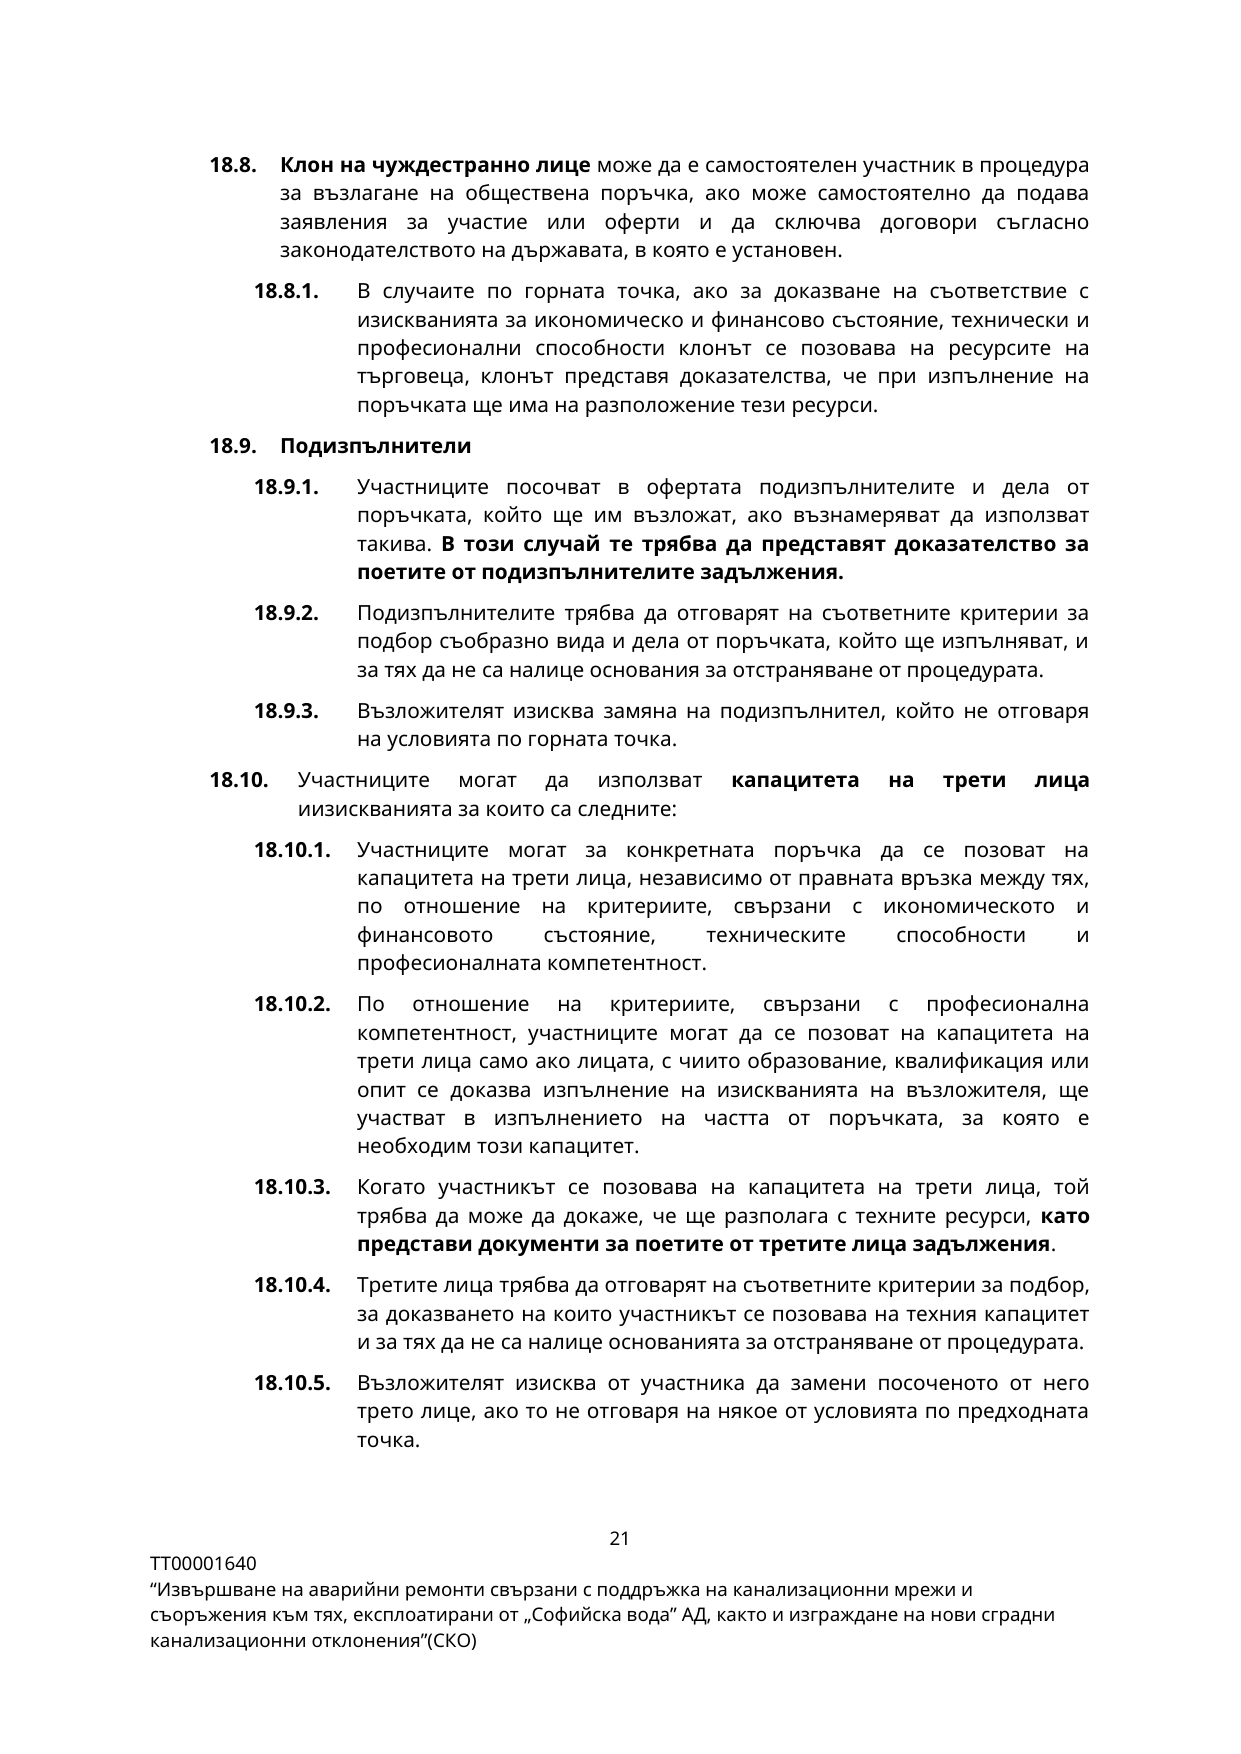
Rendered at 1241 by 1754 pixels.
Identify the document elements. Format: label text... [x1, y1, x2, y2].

list Клон на чуждестранно лице може да е самостоятелен участник в процедура за възлагане на обществена поръчка, ако може самостоятелно да подава заявления за участие или оферти и да сключва договори съгласно законодателството на държавата, в която е установен. [209, 150, 1090, 264]
list Участниците посочват в офертата подизпълнителите и дела от поръчката, който ще им възложат, ако възнамеряват да използват такива. В този случай те трябва да представят доказателство за поетите от подизпълнителите задължения. [253, 472, 1090, 586]
list Третите лица трябва да отговарят на съответните критерии за подбор, за доказването на които участникът се позовава на техния капацитет и за тях да не са налице основанията за отстраняване от процедурата. [253, 1270, 1090, 1356]
list Подизпълнителите трябва да отговарят на съответните критерии за подбор съобразно вида и дела от поръчката, който ще изпълняват, и за тях да не са налице основания за отстраняване от процедурата. [253, 598, 1090, 683]
list Възложителят изисква от участника да замени посоченото от него трето лице, ако то не отговаря на някое от условията по предходната точка. [253, 1368, 1090, 1453]
list Участниците могат да използват капацитета на трети лица иизискванията за които са следните: [209, 765, 1090, 822]
list По отношение на критериите, свързани с професионална компетентност, участниците могат да се позоват на капацитета на трети лица само ако лицата, с чиито образование, квалификация или опит се доказва изпълнение на изискванията на възложителя, ще участват в изпълнението на частта от поръчката, за която е необходим този капацитет. [253, 989, 1090, 1160]
list Участниците могат за конкретната поръчка да се позоват на капацитета на трети лица, независимо от правната връзка между тях, по отношение на критериите, свързани с икономическото и финансовото състояние, техническите способности и професионалната компетентност. [253, 835, 1090, 977]
list Когато участникът се позовава на капацитета на трети лица, той трябва да може да докаже, че ще разполага с техните ресурси, като представи документи за поетите от третите лица задължения. [253, 1172, 1090, 1258]
list Възложителят изисква замяна на подизпълнител, който не отговаря на условията по горната точка. [253, 696, 1090, 753]
list В случаите по горната точка, ако за доказване на съответствие с изискванията за икономическо и финансово състояние, технически и професионални способности клонът се позовава на ресурсите на търговеца, клонът представя доказателства, че при изпълнение на поръчката ще има на разположение тези ресурси. [253, 276, 1090, 418]
list Подизпълнители [209, 431, 1090, 459]
